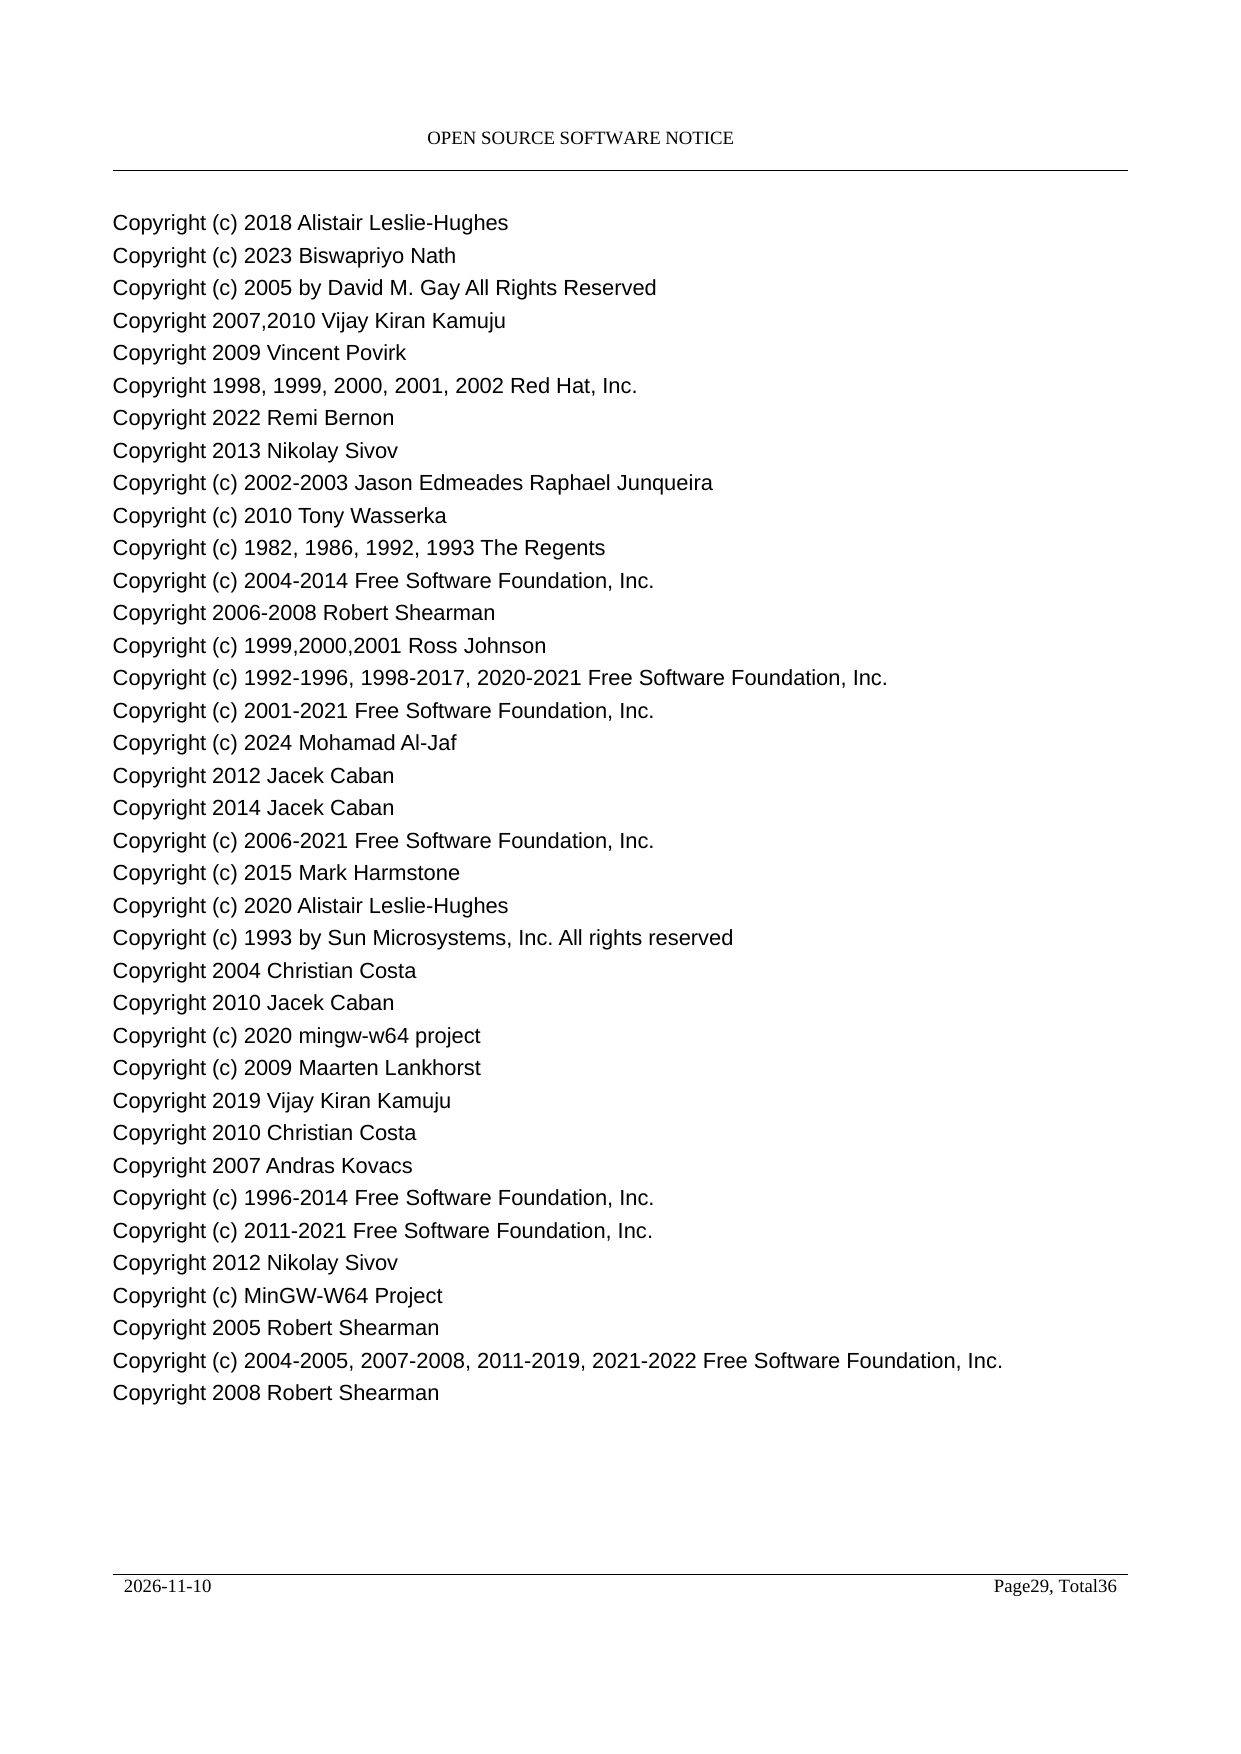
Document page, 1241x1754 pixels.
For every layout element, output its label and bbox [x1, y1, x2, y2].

text [112, 206, 1128, 1441]
